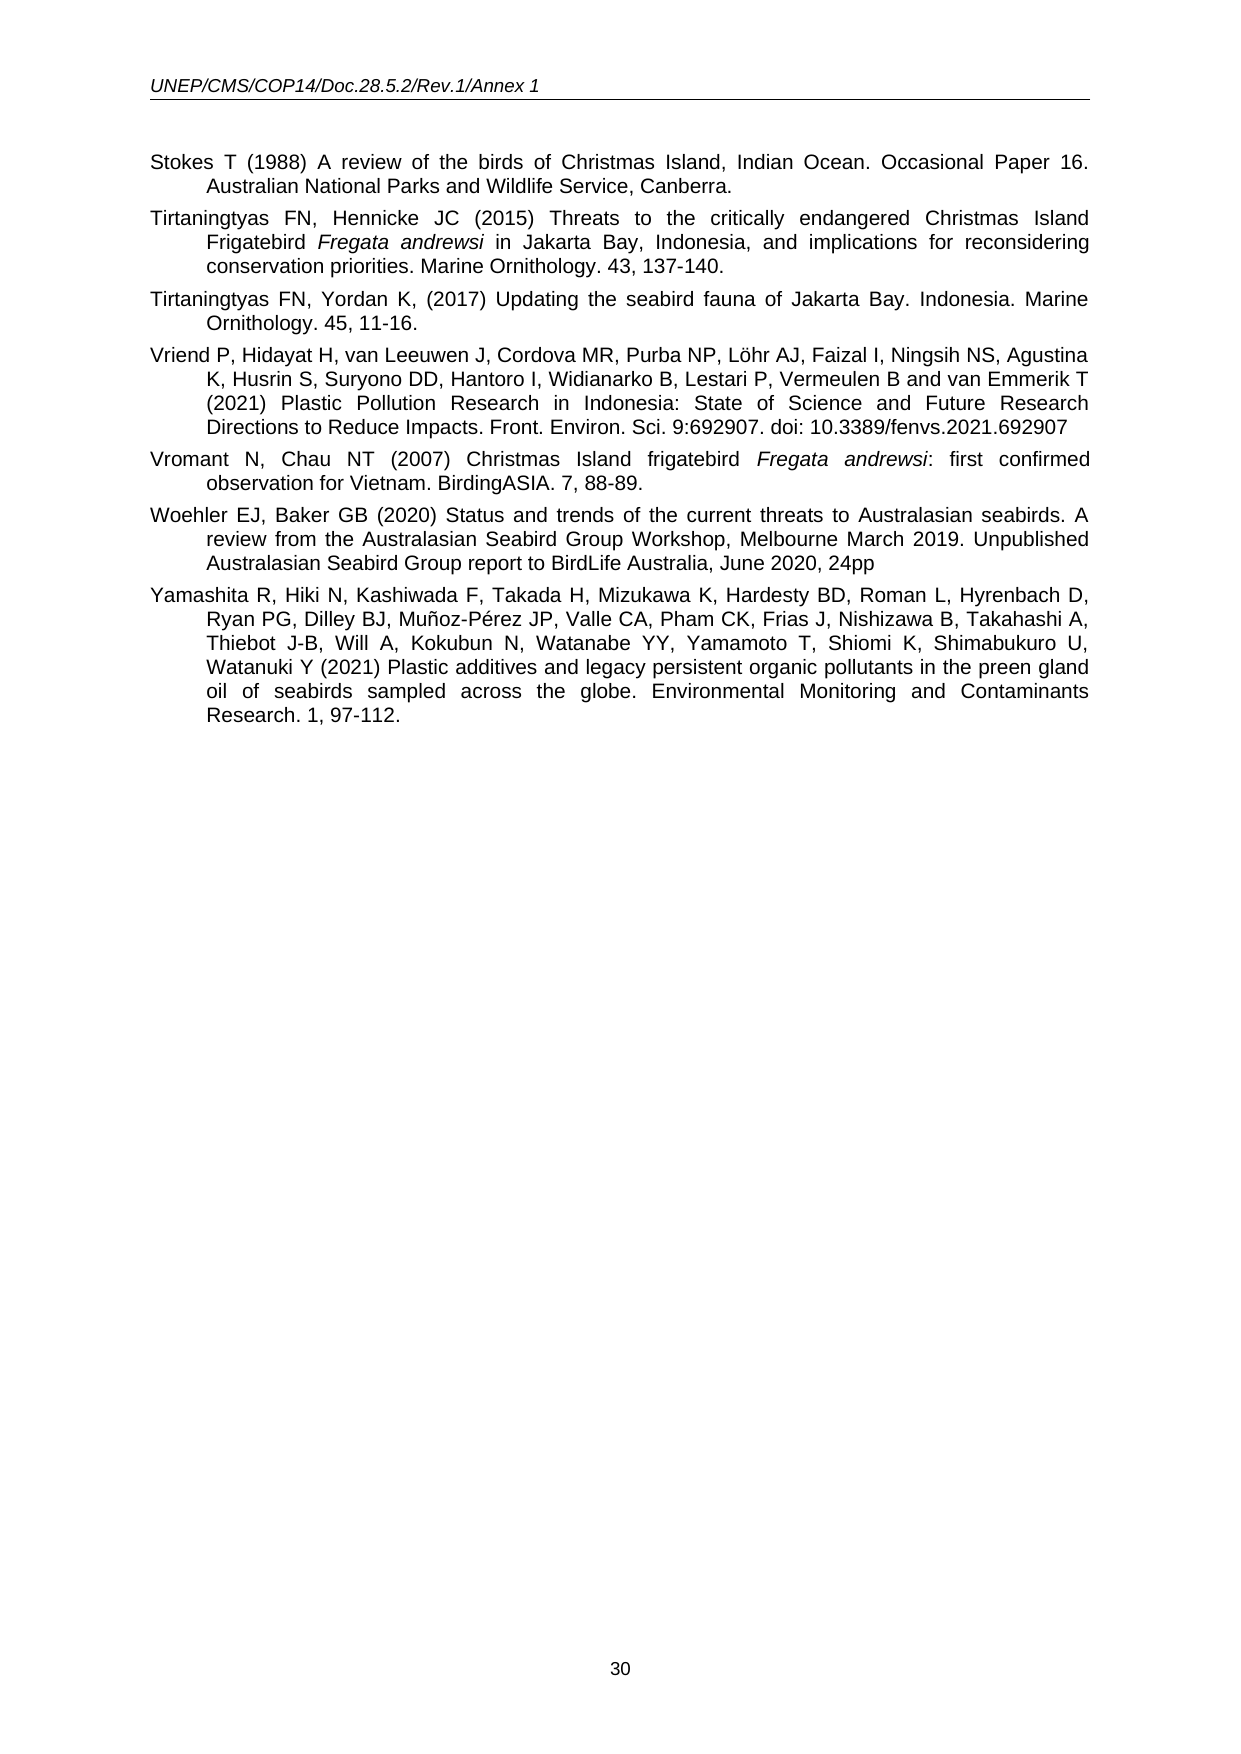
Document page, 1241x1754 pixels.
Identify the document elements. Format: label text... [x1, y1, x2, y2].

text Tirtaningtyas FN, Hennicke JC (2015) Threats to the critically endangered Christmas Island Frigatebird Fregata andrewsi in Jakarta Bay, Indonesia, and implications for reconsidering conservation priorities. Marine Ornithology. 43, 137-140. [150, 206, 1090, 278]
text Vriend P, Hidayat H, van Leeuwen J, Cordova MR, Purba NP, Löhr AJ, Faizal I, Ningsih NS, Agustina K, Husrin S, Suryono DD, Hantoro I, Widianarko B, Lestari P, Vermeulen B and van Emmerik T (2021) Plastic Pollution Research in Indonesia: State of Science and Future Research Directions to Reduce Impacts. Front. Environ. Sci. 9:692907. doi: 10.3389/fenvs.2021.692907 [150, 343, 1090, 438]
text Vromant N, Chau NT (2007) Christmas Island frigatebird Fregata andrewsi: first confirmed observation for Vietnam. BirdingASIA. 7, 88-89. [150, 447, 1090, 495]
text Woehler EJ, Baker GB (2020) Status and trends of the current threats to Australasian seabirds. A review from the Australasian Seabird Group Workshop, Melbourne March 2019. Unpublished Australasian Seabird Group report to BirdLife Australia, June 2020, 24pp [150, 503, 1090, 575]
text Tirtaningtyas FN, Yordan K, (2017) Updating the seabird fauna of Jakarta Bay. Indonesia. Marine Ornithology. 45, 11-16. [150, 286, 1090, 334]
text Stokes T (1988) A review of the birds of Christmas Island, Indian Ocean. Occasional Paper 16. Australian National Parks and Wildlife Service, Canberra. [150, 150, 1090, 198]
text Yamashita R, Hiki N, Kashiwada F, Takada H, Mizukawa K, Hardesty BD, Roman L, Hyrenbach D, Ryan PG, Dilley BJ, Muñoz-Pérez JP, Valle CA, Pham CK, Frias J, Nishizawa B, Takahashi A, Thiebot J-B, Will A, Kokubun N, Watanabe YY, Yamamoto T, Shiomi K, Shimabukuro U, Watanuki Y (2021) Plastic additives and legacy persistent organic pollutants in the preen gland oil of seabirds sampled across the globe. Environmental Monitoring and Contaminants Research. 1, 97-112. [150, 583, 1090, 727]
